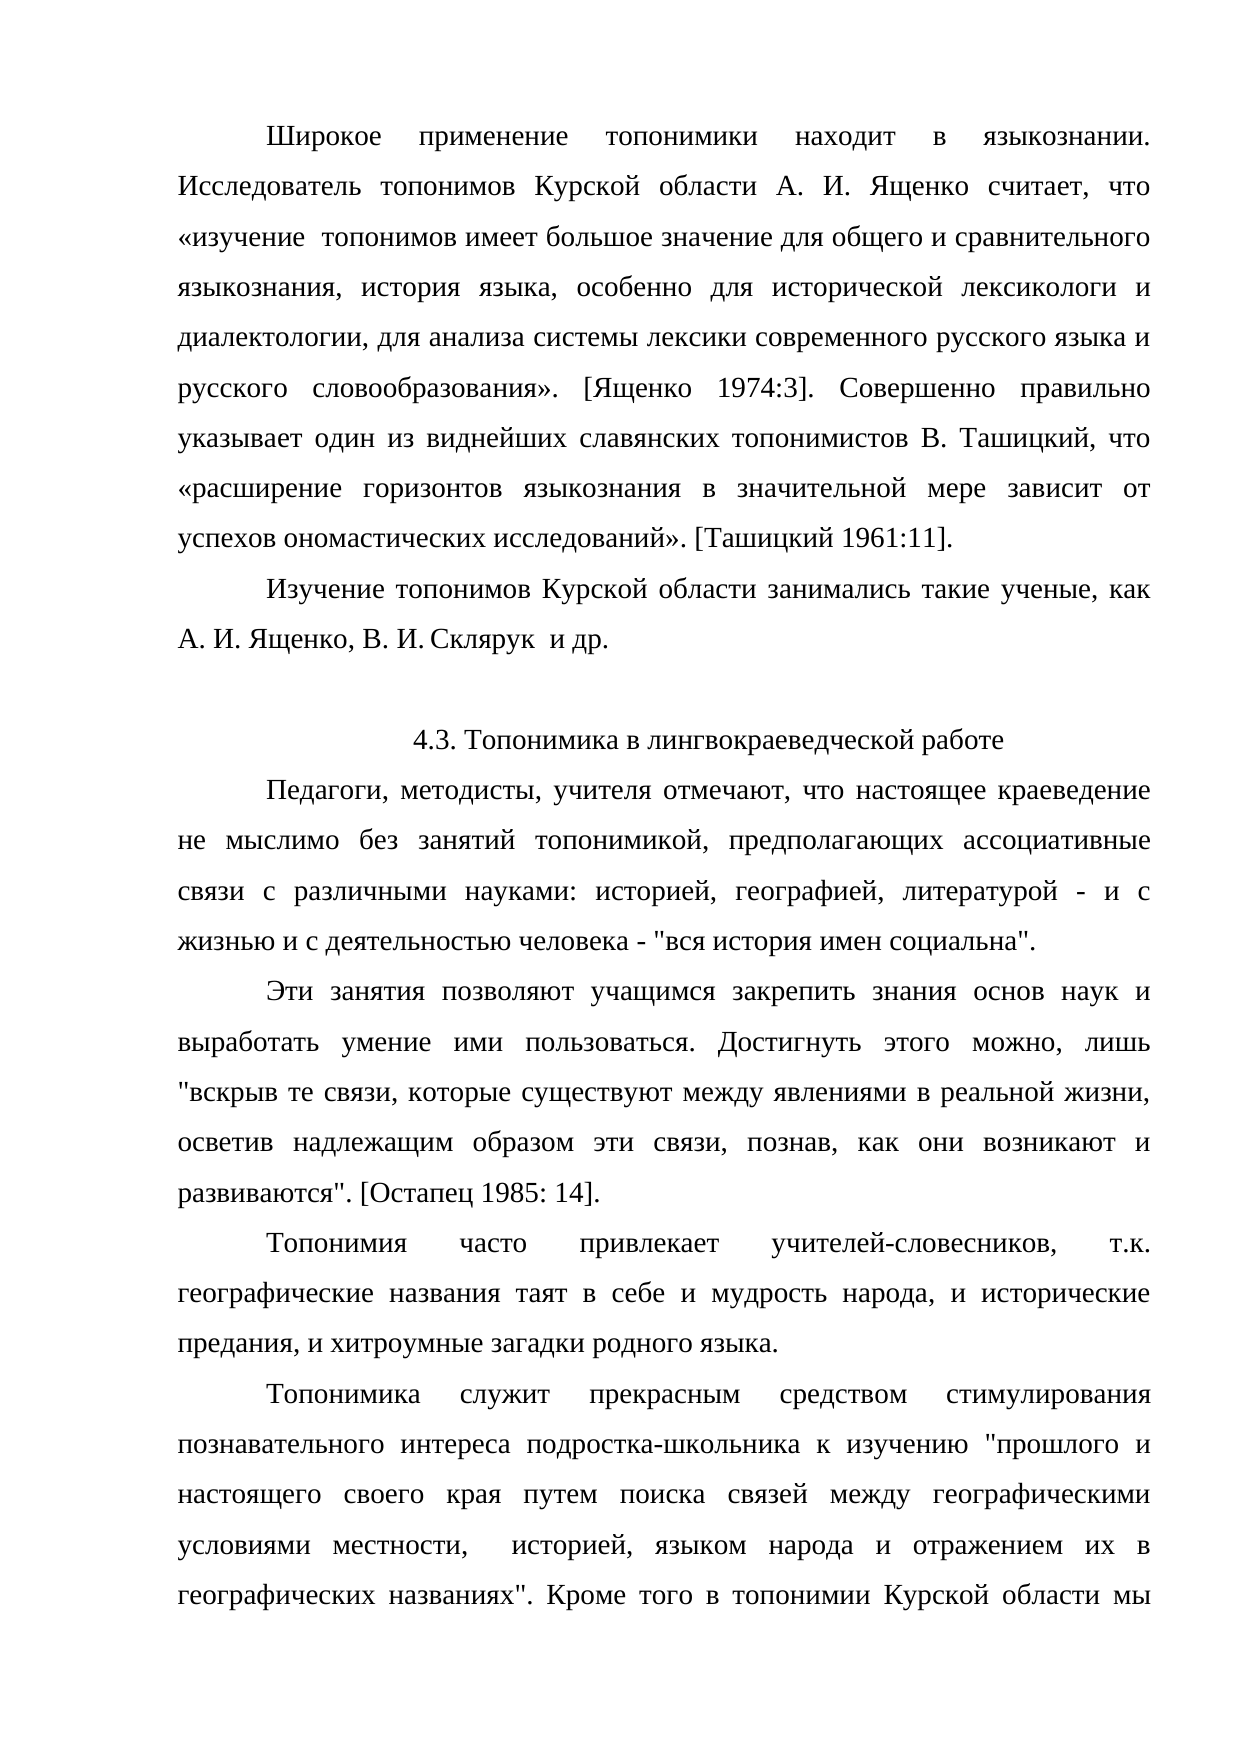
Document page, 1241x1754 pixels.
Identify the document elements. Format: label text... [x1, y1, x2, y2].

subtitle 4.3. Топонимика в лингвокраеведческой работе [266, 722, 1152, 755]
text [177, 1376, 1152, 1611]
text Эти занятия позволяют учащимся закрепить знания основ наук и выработать умение ими пользоваться. Достигнуть этого можно, лишь "вскрыв те связи, которые существуют между явлениями в реальной жизни, осветив надлежащим образом эти связи, познав, как они возникают и развиваются". [Остапец 1985: 14]. [177, 973, 1152, 1208]
text Изучение топонимов Курской области занимались такие ученые, как А. И. Ященко, В. И. Склярук и др. [177, 571, 1152, 655]
text Топонимия часто привлекает учителей-словесников, т.к. географические названия таят в себе и мудрость народа, и исторические предания, и хитроумные загадки родного языка. [177, 1225, 1152, 1359]
text Педагоги, методисты, учителя отмечают, что настоящее краеведение не мыслимо без занятий топонимикой, предполагающих ассоциативные связи с различными науками: историей, географией, литературой - и с жизнью и с деятельностью человека - "вся история имен социальна". [177, 772, 1152, 957]
text Широкое применение топонимики находит в языкознании. Исследователь топонимов Курской области А. И. Ященко считает, что «изучение топонимов имеет большое значение для общего и сравнительного языкознания, история языка, особенно для исторической лексикологи и диалектологии, для анализа системы лексики современного русского языка и русского словообразования». [Ященко 1974:3]. Совершенно правильно указывает один из виднейших славянских топонимистов В. Ташицкий, что «расширение горизонтов языкознания в значительной мере зависит от успехов ономаcтических исследований». [Ташицкий 1961:11]. [177, 118, 1152, 554]
